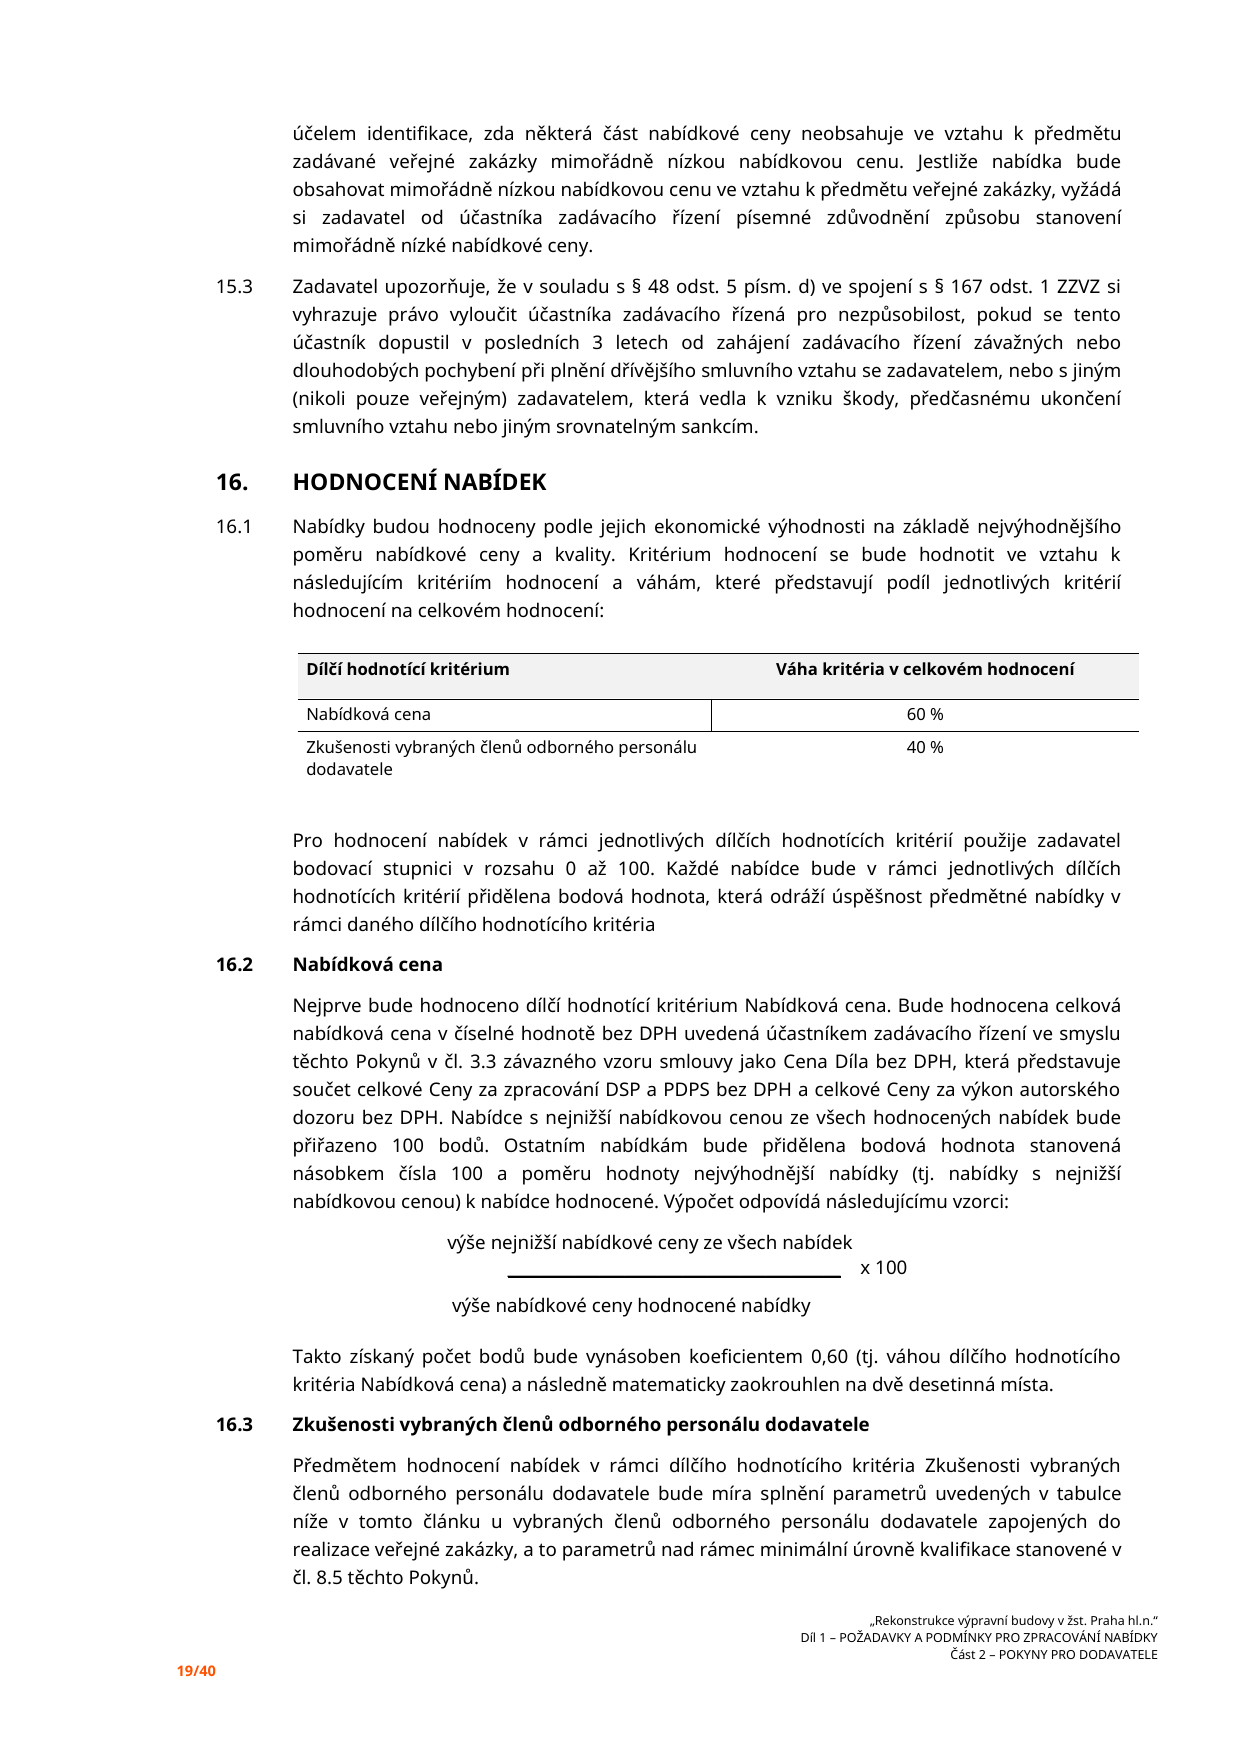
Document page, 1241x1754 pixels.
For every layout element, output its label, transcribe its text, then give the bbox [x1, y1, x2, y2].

list výše nejnižší nabídkové ceny ze všech nabídek [366, 1229, 1122, 1254]
table_cell 60 % [712, 700, 1139, 731]
list Nejprve bude hodnoceno dílčí hodnotící kritérium Nabídková cena. Bude hodnocena celková nabídková cena v číselné hodnotě bez DPH uvedená účastníkem zadávacího řízení ve smyslu těchto Pokynů v čl. 3.3 závazného vzoru smlouvy jako Cena Díla bez DPH, která představuje součet celkové Ceny za zpracování DSP a PDPS bez DPH a celkové Ceny za výkon autorského dozoru bez DPH. Nabídce s nejnižší nabídkovou cenou ze všech hodnocených nabídek bude přiřazeno 100 bodů. Ostatním nabídkám bude přidělena bodová hodnota stanovená násobkem čísla 100 a poměru hodnoty nejvýhodnější nabídky (tj. nabídky s nejnižší nabídkovou cenou) k nabídce hodnocené. Výpočet odpovídá následujícímu vzorci: [292, 992, 1122, 1214]
table_cell 40 % [711, 732, 1139, 787]
text Zadavatel upozorňuje, že v souladu s § 48 odst. 5 písm. d) ve spojení s § 167 odst. 1 ZZVZ si vyhrazuje právo vyloučit účastníka zadávacího řízená pro nezpůsobilost, pokud se tento účastník dopustil v posledních 3 letech od zahájení zadávacího řízení závažných nebo dlouhodobých pochybení při plnění dřívějšího smluvního vztahu se zadavatelem, nebo s jiným (nikoli pouze veřejným) zadavatelem, která vedla k vzniku škody, předčasnému ukončení smluvního vztahu nebo jiným srovnatelným sankcím. [216, 273, 1122, 439]
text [216, 121, 1122, 258]
table_cell Zkušenosti vybraných členů odborného personálu dodavatele [298, 732, 711, 787]
text HODNOCENÍ NABÍDEK [216, 466, 1122, 498]
table_cell Nabídková cena [298, 700, 711, 731]
text Zkušenosti vybraných členů odborného personálu dodavatele [216, 1412, 1122, 1437]
table_header Váha kritéria v celkovém hodnocení [711, 654, 1139, 698]
list Předmětem hodnocení nabídek v rámci dílčího hodnotícího kritéria Zkušenosti vybraných členů odborného personálu dodavatele bude míra splnění parametrů uvedených v tabulce níže v tomto článku u vybraných členů odborného personálu dodavatele zapojených do realizace veřejné zakázky, a to parametrů nad rámec minimální úrovně kvalifikace stanovené v čl. 8.5 těchto Pokynů. [292, 1452, 1122, 1590]
text Nabídky budou hodnoceny podle jejich ekonomické výhodnosti na základě nejvýhodnějšího poměru nabídkové ceny a kvality. Kritérium hodnocení se bude hodnotit ve vztahu k následujícím kritériím hodnocení a váhám, které představují podíl jednotlivých kritérií hodnocení na celkovém hodnocení: [216, 513, 1122, 623]
text Nabídková cena [216, 952, 1122, 977]
list Takto získaný počet bodů bude vynásoben koeficientem 0,60 (tj. váhou dílčího hodnotícího kritéria Nabídková cena) a následně matematicky zaokrouhlen na dvě desetinná místa. [292, 1343, 1122, 1397]
list výše nabídkové ceny hodnocené nabídky [366, 1292, 1122, 1318]
list Pro hodnocení nabídek v rámci jednotlivých dílčích hodnotících kritérií použije zadavatel bodovací stupnici v rozsahu 0 až 100. Každé nabídce bude v rámci jednotlivých dílčích hodnotících kritérií přidělena bodová hodnota, která odráží úspěšnost předmětné nabídky v rámci daného dílčího hodnotícího kritéria [292, 827, 1122, 937]
list ________________________________________ x 100 [292, 1254, 1122, 1280]
table_header Dílčí hodnotící kritérium [298, 654, 711, 698]
